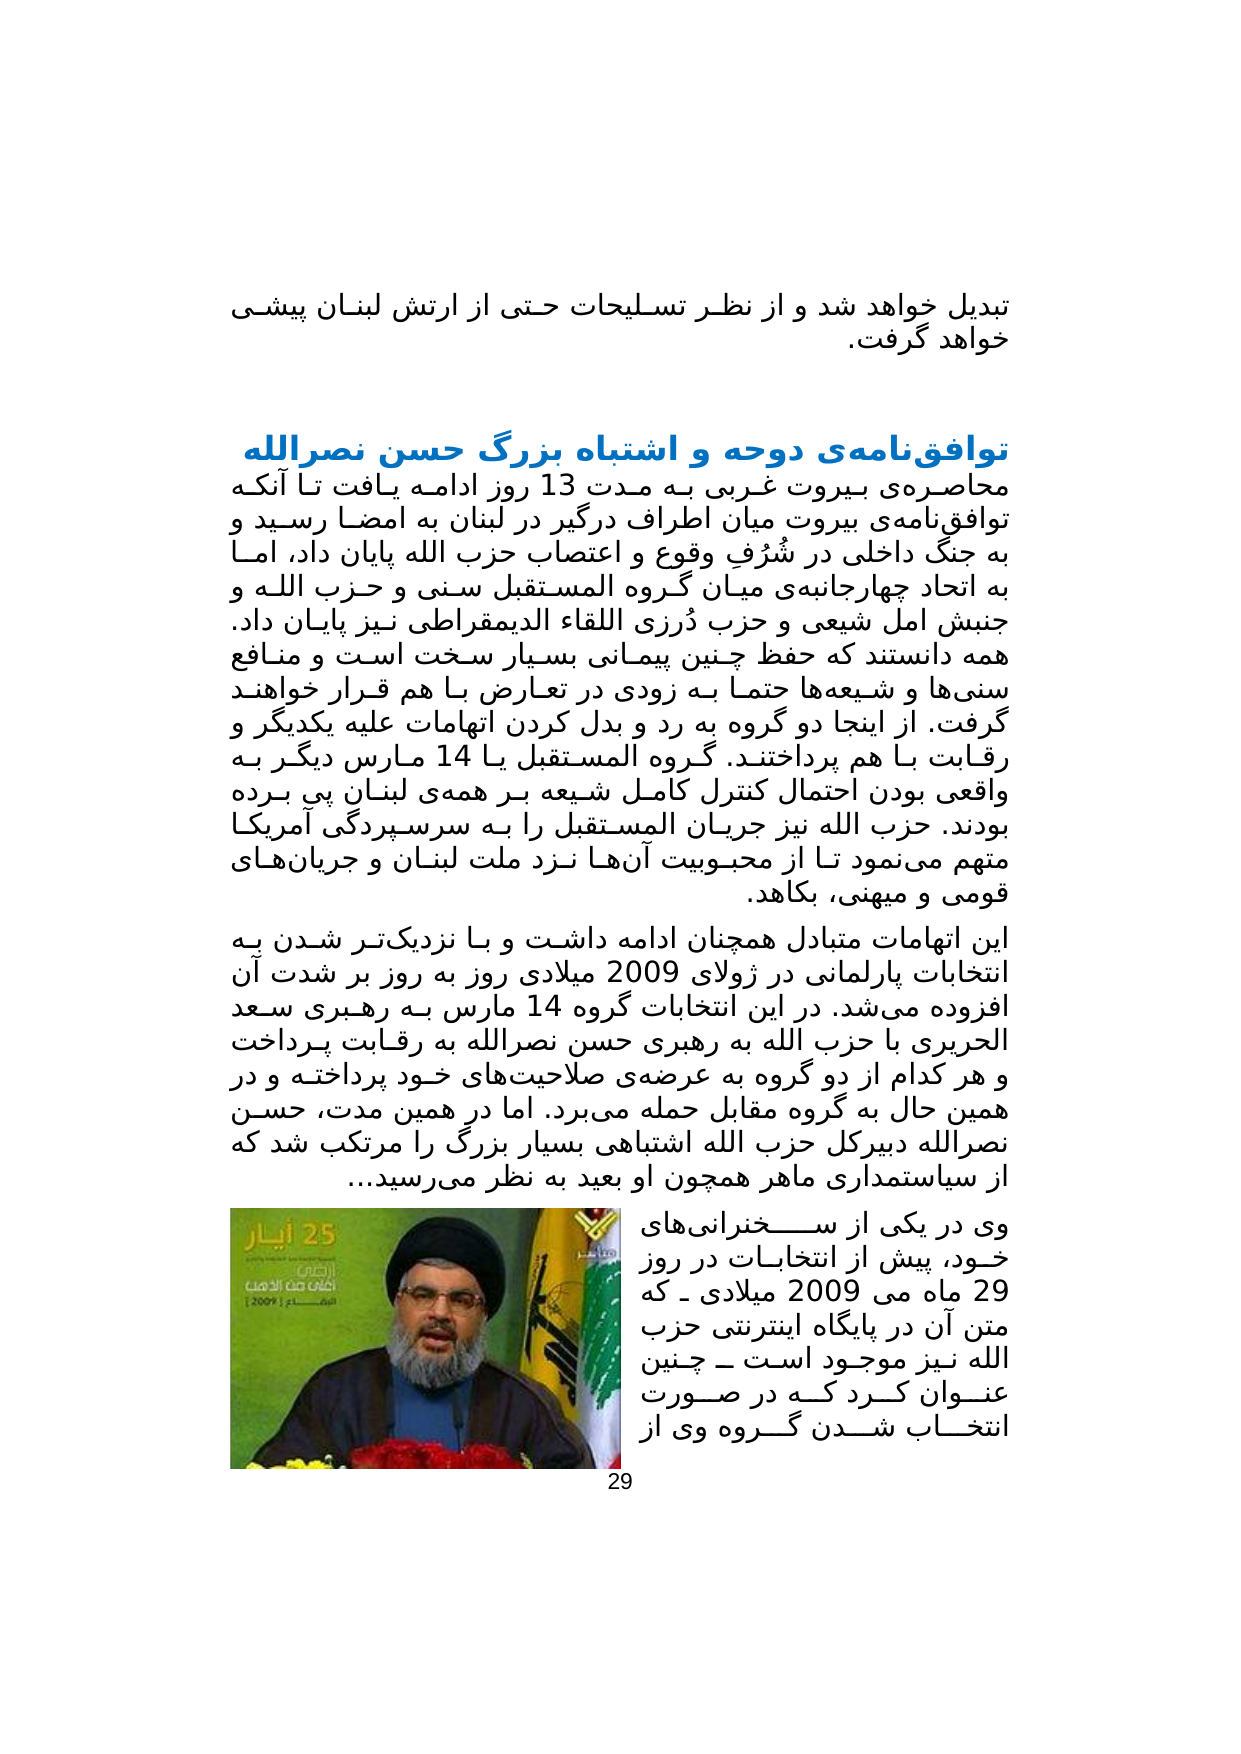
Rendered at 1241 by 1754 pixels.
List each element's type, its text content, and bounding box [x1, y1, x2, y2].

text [230, 1206, 1010, 1444]
text محاصره‌ی بیروت غربی به مدت 13 روز ادامه یافت تا آنکه توافق‌نامه‌ی بیروت میان اطراف درگیر در لبنان به امضا رسید و به جنگ داخلی در شُرُفِ وقوع و اعتصاب حزب الله پایان داد، اما به اتحاد چهارجانبه‌ی میان گروه المستقبل سنی و حزب الله و جنبش امل شیعی و حزب دُرزی اللقاء الدیمقراطی نیز پایان داد. همه دانستند که حفظ چنین پیمانی بسیار سخت است و منافع سنی‌ها و شیعه‌ها حتما به زودی در تعارض با هم قرار خواهند گرفت. از اینجا دو گروه به رد و بدل کردن اتهامات علیه یکدیگر و رقابت با هم پرداختند. گروه المستقبل یا 14 مارس دیگر به واقعی بودن احتمال کنترل کامل شیعه بر همه‌ی لبنان پی برده بودند. حزب الله نیز جریان المستقبل را به سرسپردگی آمریکا متهم می‌نمود تا از محبوبیت آن‌ها نزد ملت لبنان و جریان‌های قومی و میهنی، بکاهد. [230, 468, 1010, 909]
text این اتهامات متبادل همچنان ادامه داشت و با نزدیک‌تر شدن به انتخابات پارلمانی در ژولای 2009 میلادی روز به روز بر شدت آن افزوده می‌شد. در این انتخابات گروه 14 مارس به رهبری سعد الحریری با حزب الله به رهبری حسن نصرالله به رقابت پرداخت و هر کدام از دو گروه به عرضه‌ی صلاحیت‌های خود پرداخته و در همین حال به گروه مقابل حمله می‌برد. اما در همین مدت، حسن نصرالله دبیرکل حزب الله اشتباهی بسیار بزرگ را مرتکب شد که از سیاستمداری ماهر همچون او بعید به نظر می‌رسید... [230, 922, 1010, 1193]
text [230, 288, 1010, 356]
picture [230, 1208, 621, 1469]
text توافق‌نامه‌ی دوحه و اشتباه بزرگ حسن نصرالله [230, 429, 1010, 468]
